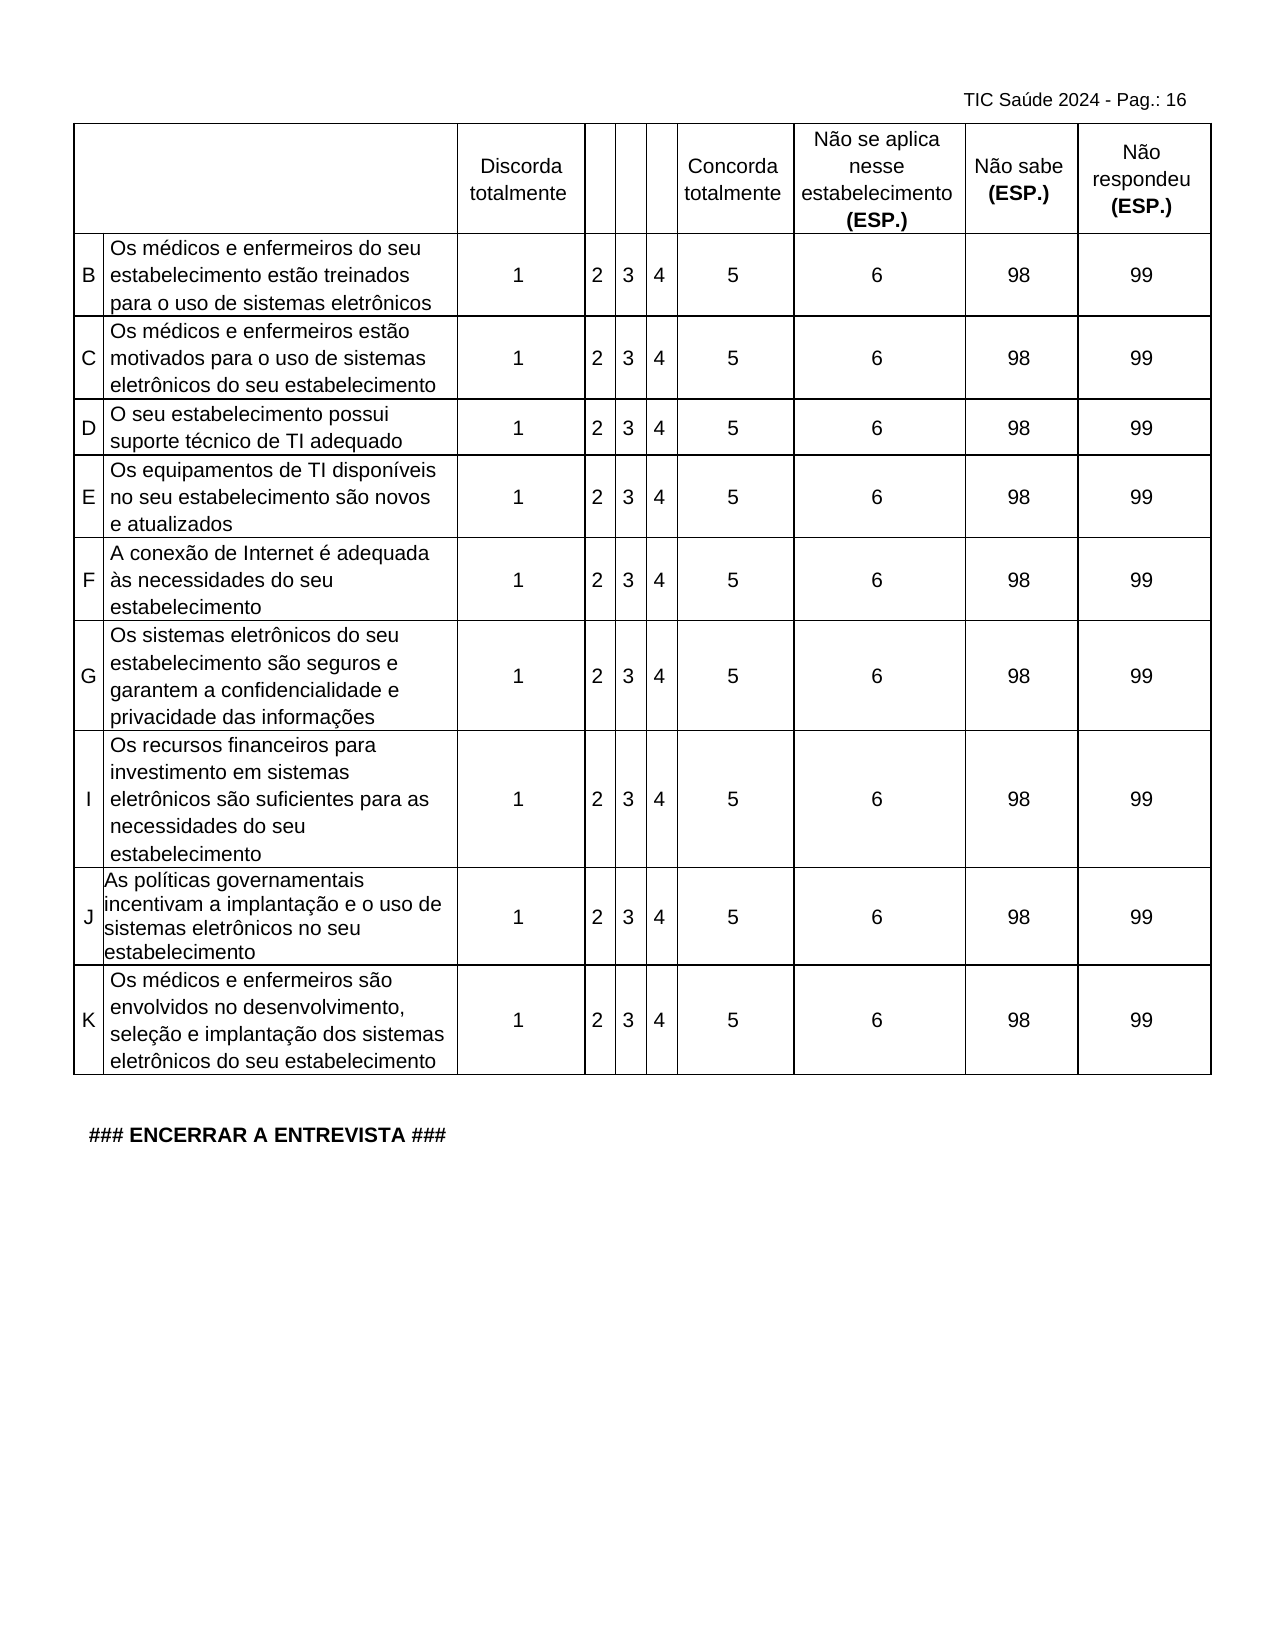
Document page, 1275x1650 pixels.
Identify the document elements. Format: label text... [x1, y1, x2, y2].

table_cell 1 [458, 731, 584, 866]
table_cell 2 [586, 317, 615, 398]
table_cell 98 [966, 400, 1077, 454]
table_cell 2 [586, 966, 615, 1074]
table_header Concorda totalmente [678, 124, 793, 233]
table_cell 5 [678, 400, 793, 454]
table_cell 5 [678, 868, 793, 964]
table_cell 5 [678, 317, 793, 398]
table_cell 4 [647, 966, 677, 1074]
table_cell 5 [678, 538, 793, 619]
table_cell 98 [966, 234, 1077, 315]
table_cell 99 [1079, 966, 1210, 1074]
table_cell I [75, 731, 103, 866]
table_cell 6 [795, 456, 965, 537]
table_header Não sabe (ESP.) [966, 124, 1077, 233]
table_header Discorda totalmente [458, 124, 584, 233]
table_cell G [75, 621, 103, 729]
table_cell 99 [1079, 400, 1210, 454]
table_cell 99 [1079, 538, 1210, 619]
table_header [647, 124, 677, 233]
table_cell 99 [1079, 317, 1210, 398]
table_cell 4 [647, 538, 677, 619]
table_cell J [75, 868, 103, 964]
table_header [75, 124, 457, 233]
table_cell 4 [647, 317, 677, 398]
table_cell 3 [616, 234, 646, 315]
table_cell 98 [966, 868, 1077, 964]
table_cell C [75, 317, 103, 398]
table_cell 5 [678, 966, 793, 1074]
table_cell 6 [795, 234, 965, 315]
table_cell 6 [795, 400, 965, 454]
table_cell O seu estabelecimento possui suporte técnico de TI adequado [104, 400, 457, 454]
table_cell 1 [458, 538, 584, 619]
table_cell Os equipamentos de TI disponíveis no seu estabelecimento são novos e atualizados [104, 456, 457, 537]
table_cell 99 [1079, 868, 1210, 964]
table_cell Os médicos e enfermeiros são envolvidos no desenvolvimento, seleção e implantação dos sistemas eletrônicos do seu estabelecimento [104, 966, 457, 1074]
table_cell 1 [458, 317, 584, 398]
table_cell B [75, 234, 103, 315]
table_cell 2 [586, 621, 615, 729]
table_cell 1 [458, 868, 584, 964]
table_cell 2 [586, 234, 615, 315]
table_cell Os sistemas eletrônicos do seu estabelecimento são seguros e garantem a confidencialidade e privacidade das informações [104, 621, 457, 729]
table_cell Os médicos e enfermeiros estão motivados para o uso de sistemas eletrônicos do seu estabelecimento [104, 317, 457, 398]
table_cell 2 [586, 731, 615, 866]
table_cell 5 [678, 731, 793, 866]
table_cell 3 [616, 621, 646, 729]
table_cell 3 [616, 868, 646, 964]
table_cell K [75, 966, 103, 1074]
table_cell Os médicos e enfermeiros do seu estabelecimento estão treinados para o uso de sistemas eletrônicos [104, 234, 457, 315]
table_cell A conexão de Internet é adequada às necessidades do seu estabelecimento [104, 538, 457, 619]
table_cell 4 [647, 868, 677, 964]
table_cell 6 [795, 538, 965, 619]
table_cell 99 [1079, 621, 1210, 729]
table_cell 3 [616, 400, 646, 454]
table_cell 2 [586, 456, 615, 537]
table_cell E [75, 456, 103, 537]
table_cell 3 [616, 538, 646, 619]
table_header [616, 124, 646, 233]
table_cell 1 [458, 400, 584, 454]
table_cell 1 [458, 456, 584, 537]
table_cell 6 [795, 621, 965, 729]
table_cell 99 [1079, 234, 1210, 315]
table_cell 4 [647, 400, 677, 454]
table_cell 4 [647, 234, 677, 315]
table_cell 3 [616, 456, 646, 537]
table_cell 6 [795, 966, 965, 1074]
table_cell 3 [616, 966, 646, 1074]
table_cell 98 [966, 966, 1077, 1074]
table_cell 2 [586, 868, 615, 964]
table_cell 5 [678, 456, 793, 537]
table_cell D [75, 400, 103, 454]
table_cell 98 [966, 538, 1077, 619]
table_cell 4 [647, 621, 677, 729]
table_cell 6 [795, 868, 965, 964]
table_cell 1 [458, 621, 584, 729]
table_cell 2 [586, 538, 615, 619]
table_cell 6 [795, 731, 965, 866]
table_cell 98 [966, 731, 1077, 866]
table_cell 98 [966, 456, 1077, 537]
table_cell 4 [647, 456, 677, 537]
table_cell 98 [966, 317, 1077, 398]
table_cell 1 [458, 234, 584, 315]
table_cell 99 [1079, 456, 1210, 537]
table_cell Os recursos financeiros para investimento em sistemas eletrônicos são suficientes para as necessidades do seu estabelecimento [104, 731, 457, 866]
table_cell 6 [795, 317, 965, 398]
table_cell 5 [678, 234, 793, 315]
table_cell 5 [678, 621, 793, 729]
text ### ENCERRAR A ENTREVISTA ### [89, 1123, 1186, 1147]
table_cell 4 [647, 731, 677, 866]
table_header Não respondeu (ESP.) [1079, 124, 1210, 233]
table_cell 3 [616, 731, 646, 866]
table_cell 98 [966, 621, 1077, 729]
table_cell 1 [458, 966, 584, 1074]
table_header [586, 124, 615, 233]
table_cell F [75, 538, 103, 619]
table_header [795, 124, 965, 233]
table_cell 3 [616, 317, 646, 398]
table_cell 99 [1079, 731, 1210, 866]
table_cell 2 [586, 400, 615, 454]
table_cell As políticas governamentais incentivam a implantação e o uso de sistemas eletrônicos no seu estabelecimento [104, 868, 457, 964]
